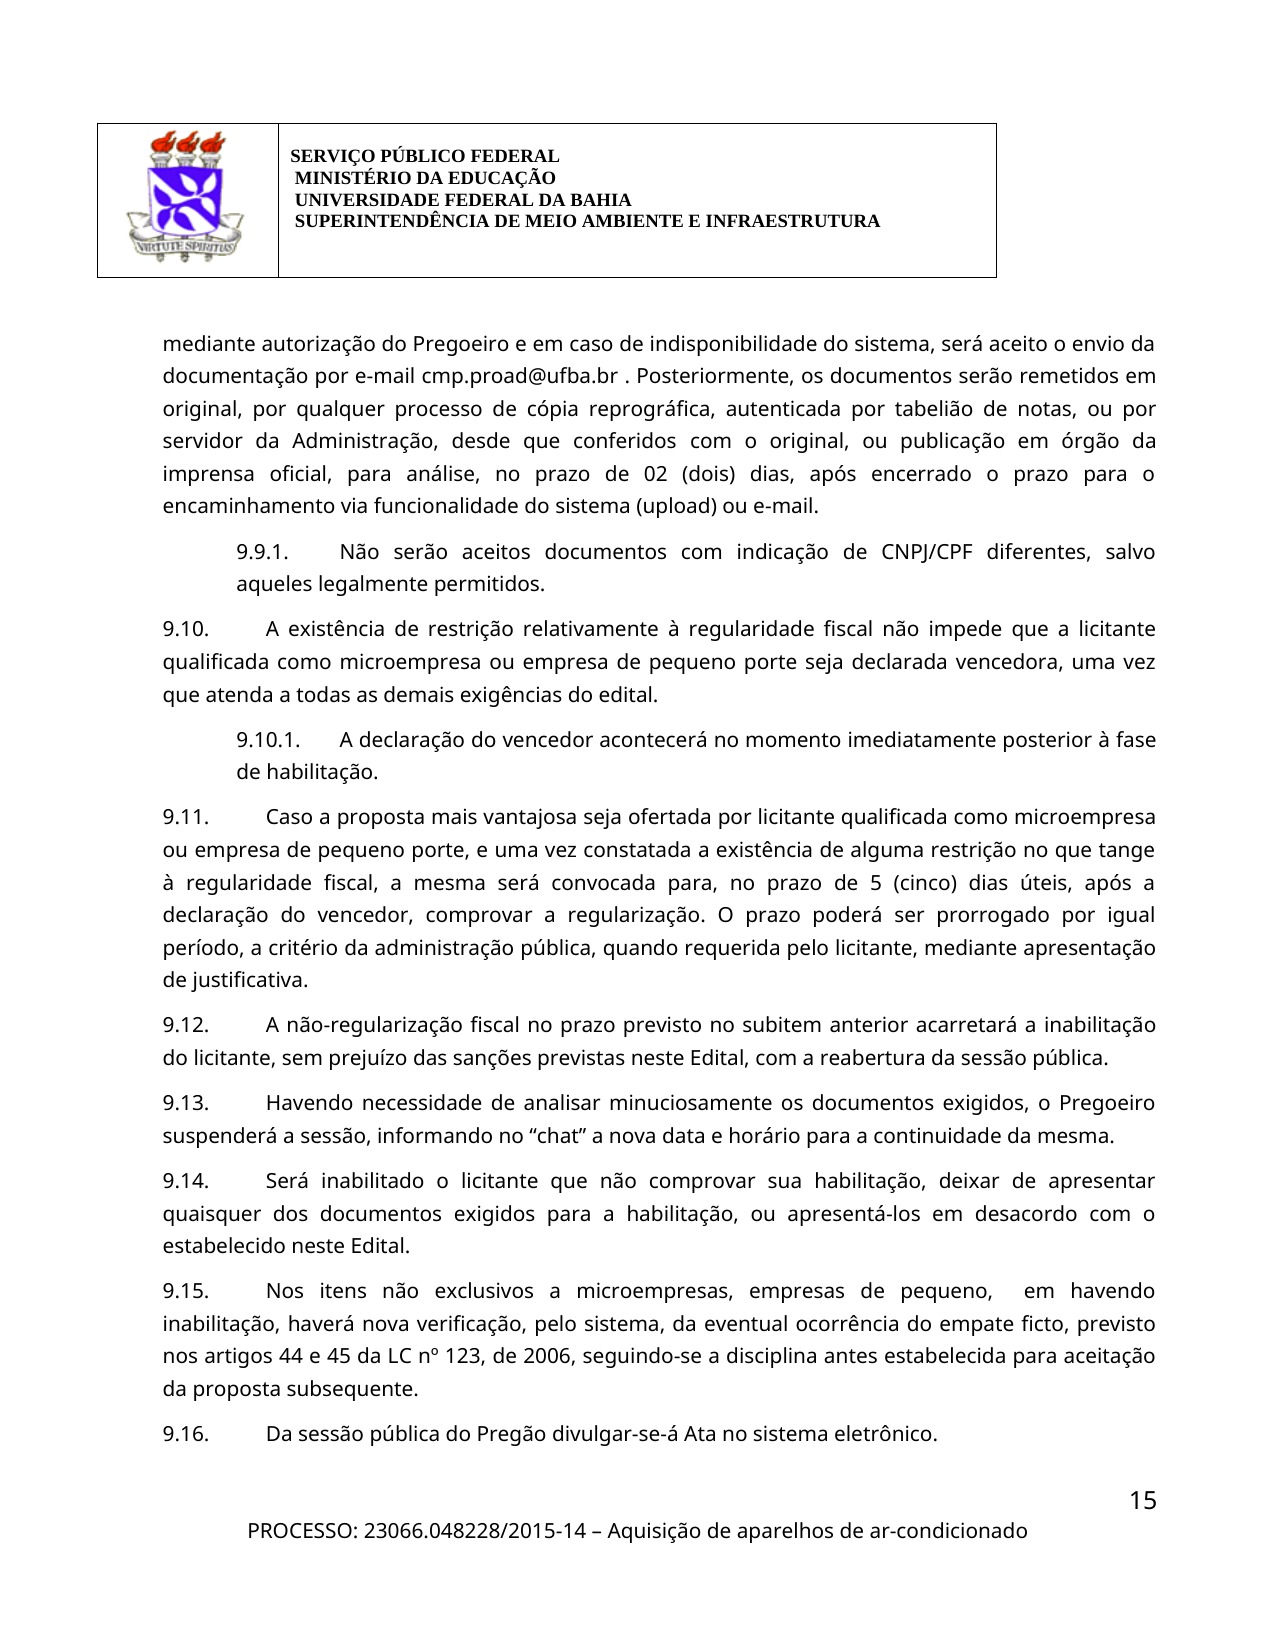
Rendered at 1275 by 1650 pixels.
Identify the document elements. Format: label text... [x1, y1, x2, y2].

list A existência de restrição relativamente à regularidade fiscal não impede que a licitante qualificada como microempresa ou empresa de pequeno porte seja declarada vencedora, uma vez que atenda a todas as demais exigências do edital. [162, 614, 1157, 708]
list Havendo necessidade de analisar minuciosamente os documentos exigidos, o Pregoeiro suspenderá a sessão, informando no “chat” a nova data e horário para a continuidade da mesma. [162, 1088, 1157, 1149]
list Da sessão pública do Pregão divulgar-se-á Ata no sistema eletrônico. [162, 1419, 1157, 1448]
list A não-regularização fiscal no prazo previsto no subitem anterior acarretará a inabilitação do licitante, sem prejuízo das sanções previstas neste Edital, com a reabertura da sessão pública. [162, 1011, 1157, 1072]
picture [125, 128, 246, 266]
list A declaração do vencedor acontecerá no momento imediatamente posterior à fase de habilitação. [236, 725, 1157, 786]
list Caso a proposta mais vantajosa seja ofertada por licitante qualificada como microempresa ou empresa de pequeno porte, e uma vez constatada a existência de alguma restrição no que tange à regularidade fiscal, a mesma será convocada para, no prazo de 5 (cinco) dias úteis, após a declaração do vencedor, comprovar a regularização. O prazo poderá ser prorrogado por igual período, a critério da administração pública, quando requerida pelo licitante, mediante apresentação de justificativa. [162, 802, 1157, 994]
list Nos itens não exclusivos a microempresas, empresas de pequeno, em havendo inabilitação, haverá nova verificação, pelo sistema, da eventual ocorrência do empate ficto, previsto nos artigos 44 e 45 da LC nº 123, de 2006, seguindo-se a disciplina antes estabelecida para aceitação da proposta subsequente. [162, 1276, 1157, 1403]
list Será inabilitado o licitante que não comprovar sua habilitação, deixar de apresentar quaisquer dos documentos exigidos para a habilitação, ou apresentá-los em desacordo com o estabelecido neste Edital. [162, 1166, 1157, 1260]
list Não serão aceitos documentos com indicação de CNPJ/CPF diferentes, salvo aqueles legalmente permitidos. [236, 537, 1157, 598]
